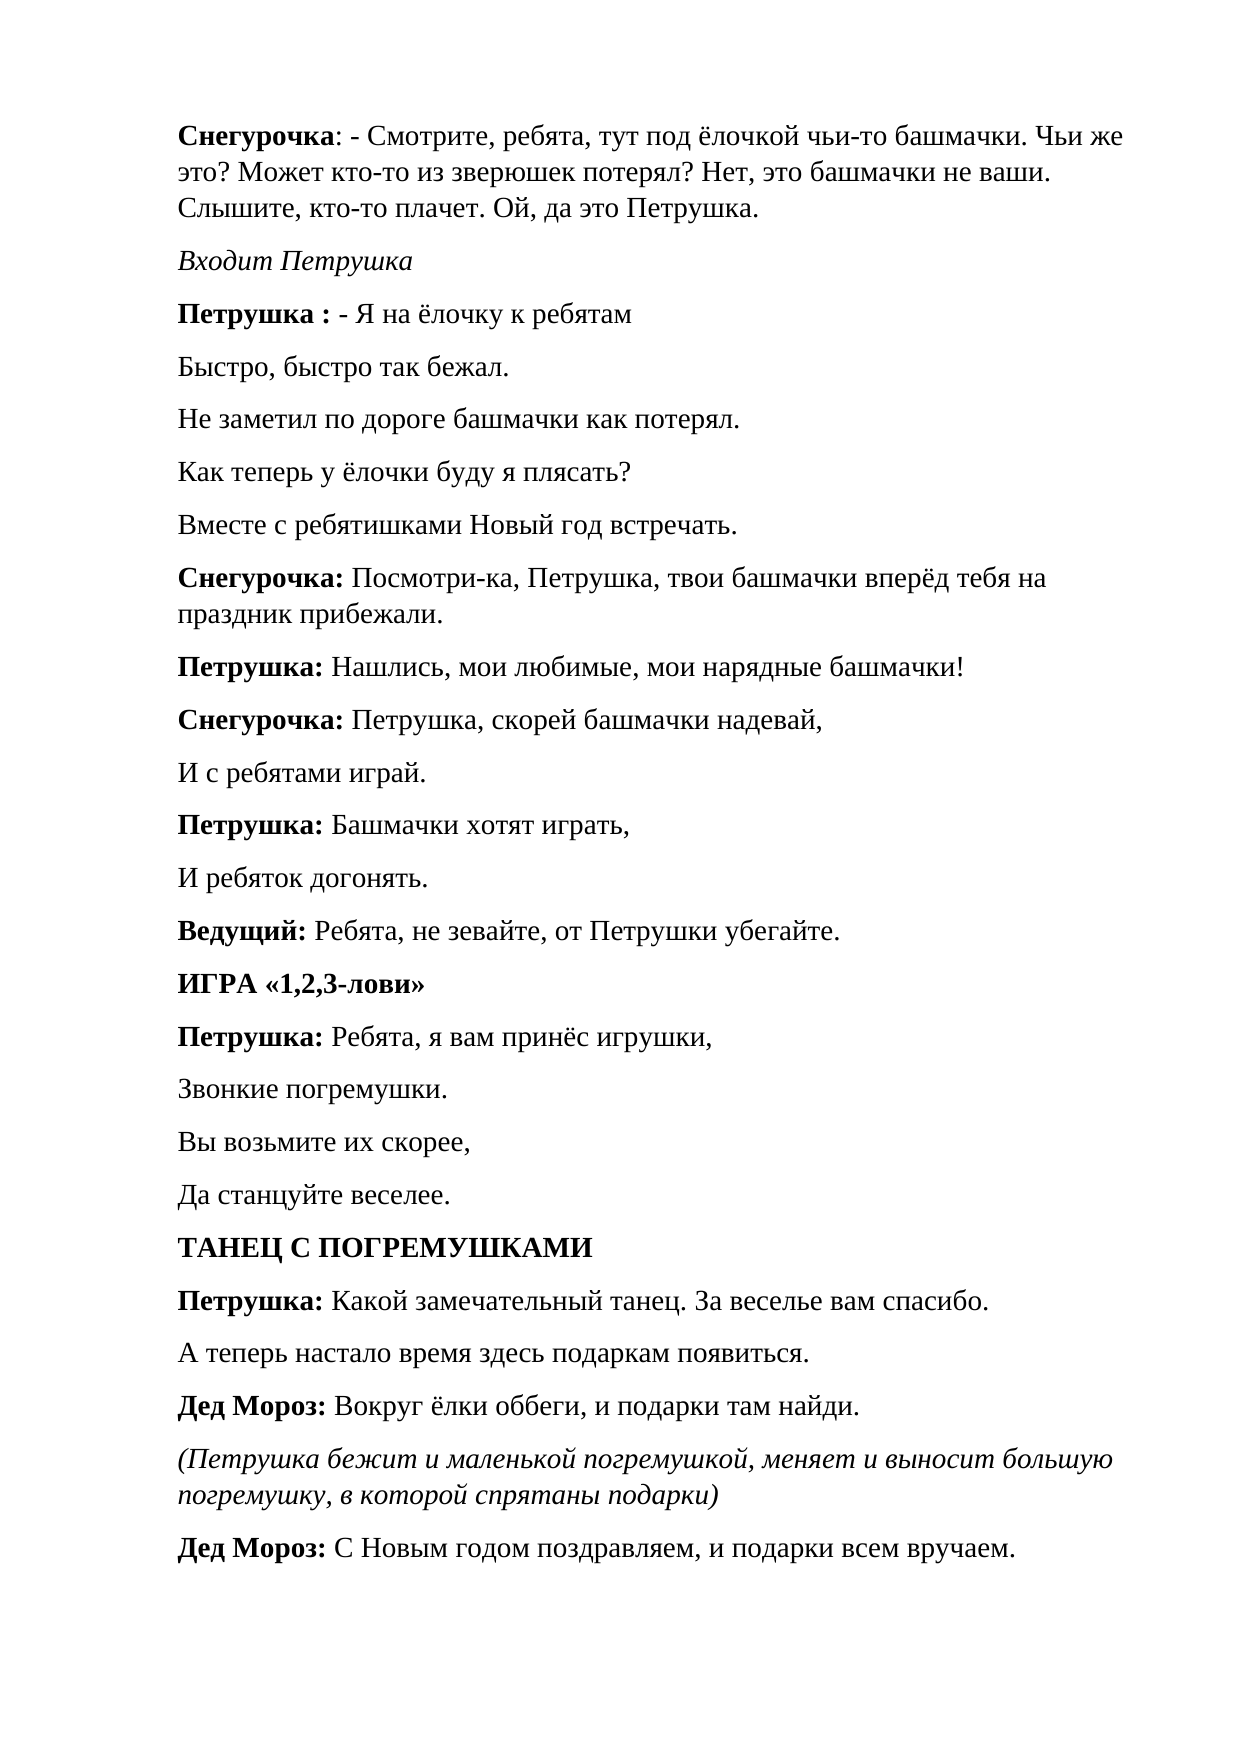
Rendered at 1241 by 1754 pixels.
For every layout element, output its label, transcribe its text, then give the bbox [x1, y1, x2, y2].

text Петрушка: Нашлись, мои любимые, мои нарядные башмачки! [177, 649, 1152, 683]
text Как теперь у ёлочки буду я плясать? [177, 454, 1152, 488]
text Звонкие погремушки. [177, 1072, 1152, 1105]
text Петрушка: Какой замечательный танец. За веселье вам спасибо. [177, 1283, 1152, 1316]
text ИГРА «1,2,3-лови» [177, 966, 1152, 999]
text ТАНЕЦ С ПОГРЕМУШКАМИ [177, 1230, 1152, 1263]
text Дед Мороз: Вокруг ёлки оббеги, и подарки там найди. [177, 1388, 1152, 1422]
text А теперь настало время здесь подаркам появиться. [177, 1336, 1152, 1369]
text Петрушка : - Я на ёлочку к ребятам [177, 296, 1152, 329]
text Ведущий: Ребята, не зевайте, от Петрушки убегайте. [177, 913, 1152, 947]
text Не заметил по дороге башмачки как потерял. [177, 402, 1152, 435]
text И с ребятами играй. [177, 755, 1152, 788]
text (Петрушка бежит и маленькой погремушкой, меняет и выносит большую погремушку, в которой спрятаны подарки) [177, 1441, 1152, 1511]
text Вместе с ребятишками Новый год встречать. [177, 507, 1152, 541]
text Дед Мороз: С Новым годом поздравляем, и подарки всем вручаем. [177, 1530, 1152, 1564]
text Быстро, быстро так бежал. [177, 349, 1152, 382]
text Снегурочка: Посмотри-ка, Петрушка, твои башмачки вперёд тебя на праздник прибежали. [177, 560, 1152, 630]
text Петрушка: Ребята, я вам принёс игрушки, [177, 1019, 1152, 1052]
text Вы возьмите их скорее, [177, 1124, 1152, 1158]
text Входит Петрушка [177, 243, 1152, 277]
text Петрушка: Башмачки хотят играть, [177, 807, 1152, 841]
text И ребяток догонять. [177, 860, 1152, 894]
text Снегурочка: - Смотрите, ребята, тут под ёлочкой чьи-то башмачки. Чьи же это? Может кто-то из зверюшек потерял? Нет, это башмачки не ваши. Слышите, кто-то плачет. Ой, да это Петрушка. [177, 118, 1152, 224]
text Да станцуйте веселее. [177, 1177, 1152, 1211]
text Снегурочка: Петрушка, скорей башмачки надевай, [177, 702, 1152, 735]
